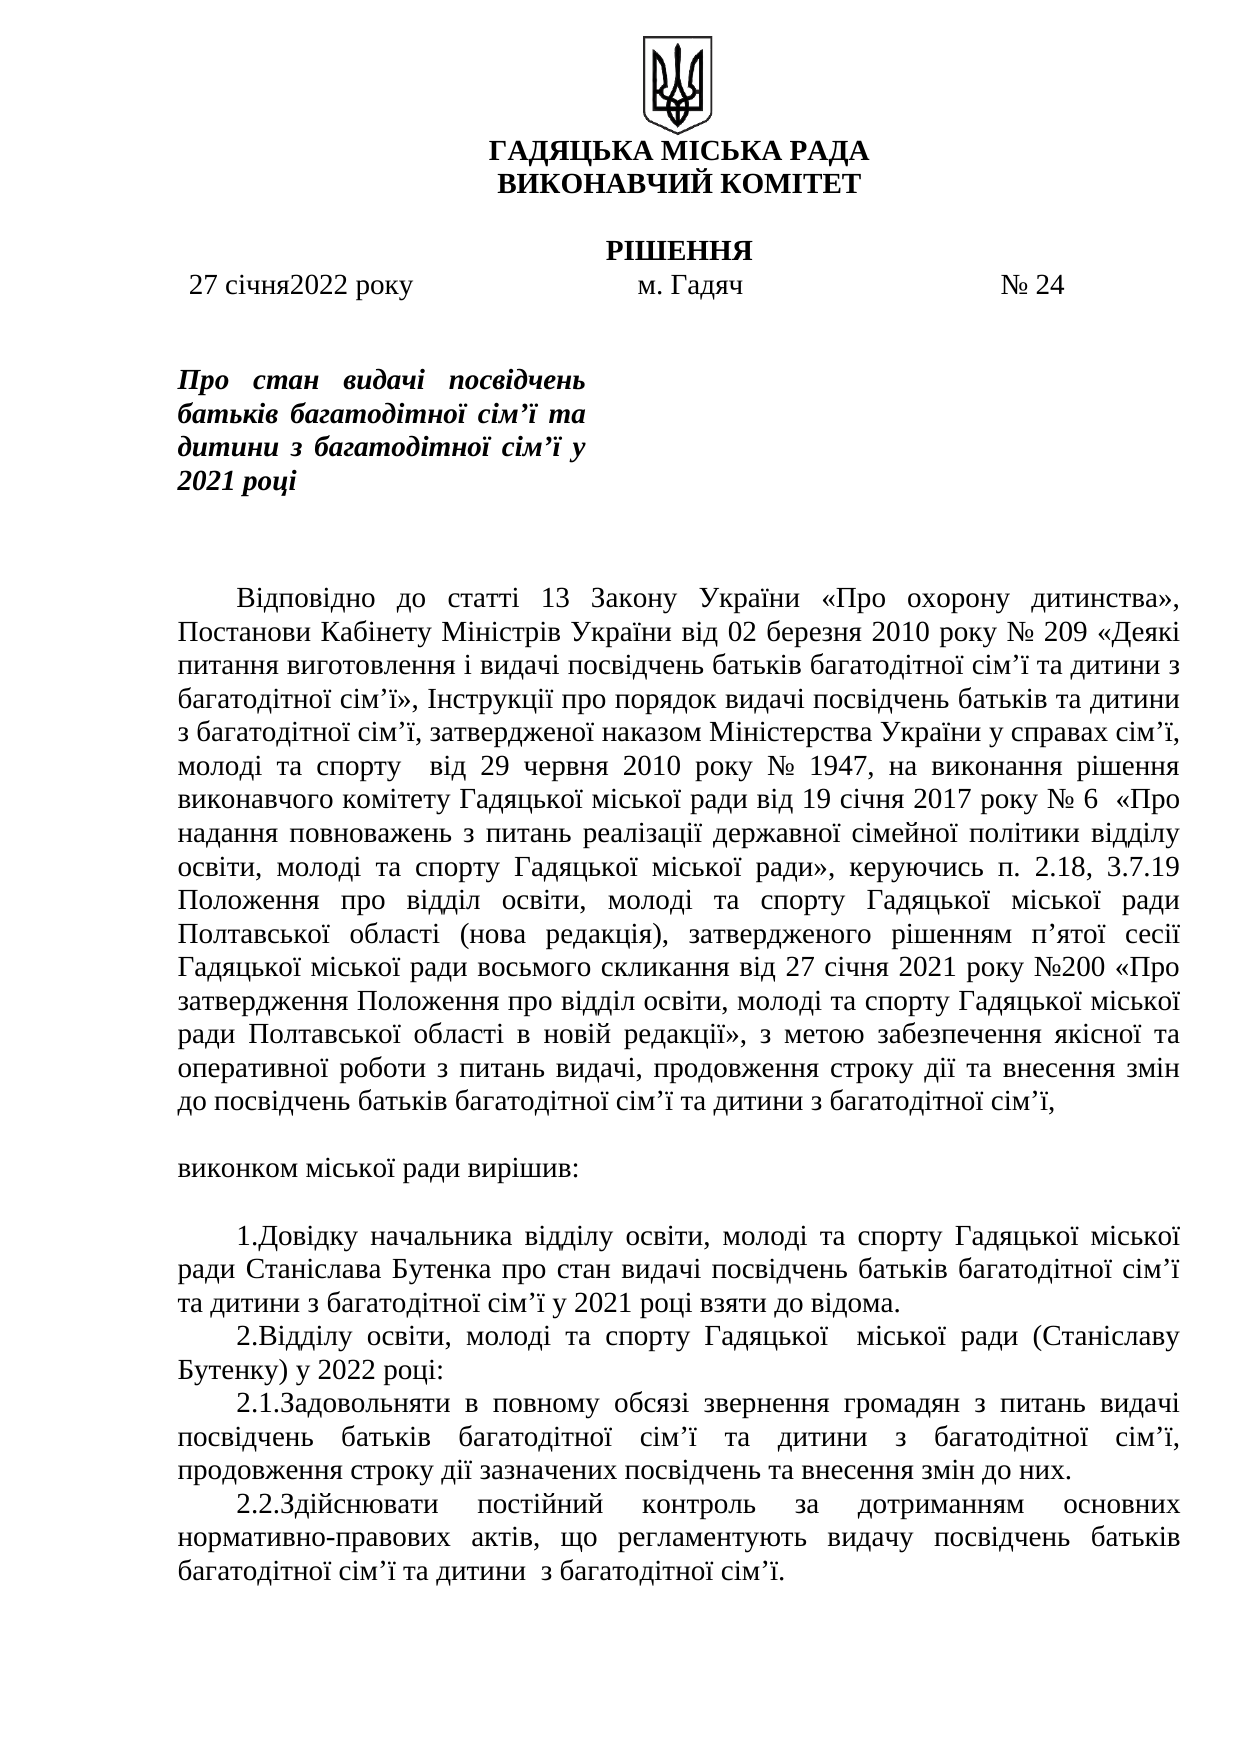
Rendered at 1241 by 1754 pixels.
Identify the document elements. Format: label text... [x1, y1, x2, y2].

picture [641, 34, 713, 136]
text ВИКОНАВЧИЙ КОМІТЕТ [177, 166, 1181, 200]
text РІШЕННЯ [177, 233, 1181, 267]
text ГАДЯЦЬКА МІСЬКА РАДА [177, 133, 1181, 166]
table_header Про стан видачі посвідчень батьків багатодітної сім’ї та дитини з багатодітної сім’ї у 2021 році [166, 362, 597, 496]
table_header № 24 [861, 267, 1204, 301]
text 2.Відділу освіти, молоді та спорту Гадяцької міської ради (Станіславу Бутенку) у 2022 році: [177, 1318, 1181, 1385]
text 2.2.Здійснювати постійний контроль за дотриманням основних нормативно-правових актів, що регламентують видачу посвідчень батьків багатодітної сім’ї та дитини з багатодітної сімʼї. [177, 1486, 1181, 1587]
text 1.Довідку начальника відділу освіти, молоді та спорту Гадяцької міської ради Станіслава Бутенка про стан видачі посвідчень батьків багатодітної сім’ї та дитини з багатодітної сімʼї у 2021 році взяти до відома. [177, 1218, 1181, 1318]
text виконком міської ради вирішив: [177, 1151, 1181, 1184]
text Відповідно до статті 13 Закону України «Про охорону дитинства», Постанови Кабінету Міністрів України від 02 березня 2010 року № 209 «Деякі питання виготовлення і видачі посвідчень батьків багатодітної сім’ї та дитини з багатодітної сімʼї», Інструкції про порядок видачі посвідчень батьків та дитини з багатодітної сімʼї, затвердженої наказом Міністерства України у справах сімʼї, молоді та спорту від 29 червня 2010 року № 1947, на виконання рішення виконавчого комітету Гадяцької міської ради від 19 січня 2017 року № 6 «Про надання повноважень з питань реалізації державної сімейної політики відділу освіти, молоді та спорту Гадяцької міської ради», керуючись п. 2.18, 3.7.19 Положення про відділ освіти, молоді та спорту Гадяцької міської ради Полтавської області (нова редакція), затвердженого рішенням п’ятої сесії Гадяцької міської ради восьмого скликання від 27 січня 2021 року №200 «Про затвердження Положення про відділ освіти, молоді та спорту Гадяцької міської ради Полтавської області в новій редакції», з метою забезпечення якісної та оперативної роботи з питань видачі, продовження строку дії та внесення змін до посвідчень батьків багатодітної сім’ї та дитини з багатодітної сімʼї, [177, 580, 1181, 1117]
text 2.1.Задовольняти в повному обсязі звернення громадян з питань видачі посвідчень батьків багатодітної сім’ї та дитини з багатодітної сімʼї, продовження строку дії зазначених посвідчень та внесення змін до них. [177, 1385, 1181, 1486]
table_header 27 січня2022 року [177, 267, 519, 301]
table_header м. Гадяч [519, 267, 861, 301]
